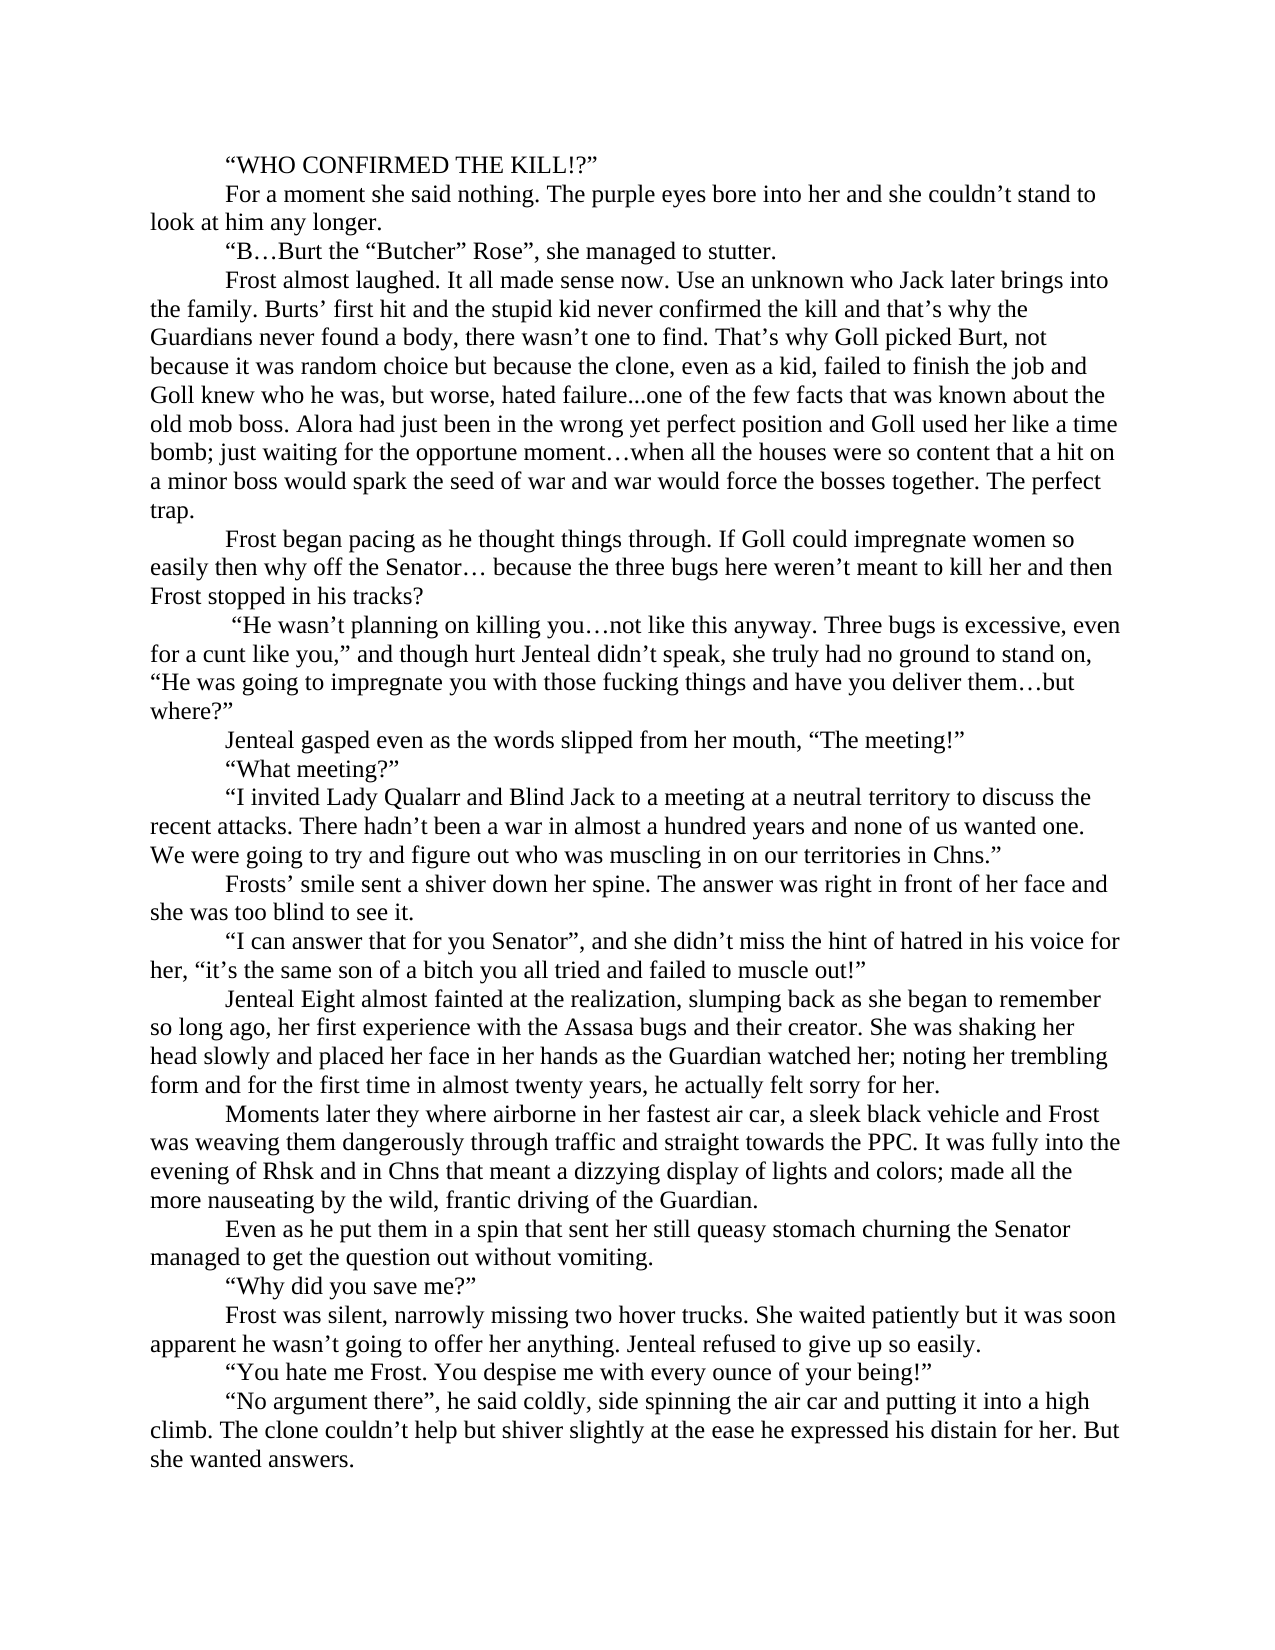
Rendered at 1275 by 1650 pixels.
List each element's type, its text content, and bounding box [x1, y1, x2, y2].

text For a moment she said nothing. The purple eyes bore into her and she couldn’t stand to look at him any longer. [150, 179, 1125, 236]
text “What meeting?” [150, 754, 1125, 782]
text “B…Burt the “Butcher” Rose”, she managed to stutter. [150, 236, 1125, 265]
text “I invited Lady Qualarr and Blind Jack to a meeting at a neutral territory to discuss the recent attacks. There hadn’t been a war in almost a hundred years and none of us wanted one. We were going to try and figure out who was muscling in on our territories in Chns.” [150, 782, 1125, 869]
text Jenteal gasped even as the words slipped from her mouth, “The meeting!” [150, 725, 1125, 754]
text Jenteal Eight almost fainted at the realization, slumping back as she began to remember so long ago, her first experience with the Assasa bugs and their creator. She was shaking her head slowly and placed her face in her hands as the Guardian watched her; noting her trembling form and for the first time in almost twenty years, he actually felt sorry for her. [150, 984, 1125, 1099]
text “He wasn’t planning on killing you…not like this anyway. Three bugs is excessive, even for a cunt like you,” and though hurt Jenteal didn’t speak, she truly had no ground to stand on, “He was going to impregnate you with those fucking things and have you deliver them…but where?” [150, 610, 1125, 725]
text Frost began pacing as he thought things through. If Goll could impregnate women so easily then why off the Senator… because the three bugs here weren’t meant to kill her and then Frost stopped in his tracks? [150, 524, 1125, 610]
text Even as he put them in a spin that sent her still queasy stomach churning the Senator managed to get the question out without vomiting. [150, 1214, 1125, 1271]
text “No argument there”, he said coldly, side spinning the air car and putting it into a high climb. The clone couldn’t help but shiver slightly at the ease he expressed his distain for her. But she wanted answers. [150, 1386, 1125, 1472]
text Frost was silent, narrowly missing two hover trucks. She waited patiently but it was soon apparent he wasn’t going to offer her anything. Jenteal refused to give up so easily. [150, 1300, 1125, 1357]
text “WHO CONFIRMED THE KILL!?” [150, 150, 1125, 179]
text Moments later they where airborne in her fastest air car, a sleek black vehicle and Frost was weaving them dangerously through traffic and straight towards the PPC. It was fully into the evening of Rhsk and in Chns that meant a dizzying display of lights and colors; made all the more nauseating by the wild, frantic driving of the Guardian. [150, 1099, 1125, 1214]
text Frost almost laughed. It all made sense now. Use an unknown who Jack later brings into the family. Burts’ first hit and the stupid kid never confirmed the kill and that’s why the Guardians never found a body, there wasn’t one to find. That’s why Goll picked Burt, not because it was random choice but because the clone, even as a kid, failed to finish the job and Goll knew who he was, but worse, hated failure...one of the few facts that was known about the old mob boss. Alora had just been in the wrong yet perfect position and Goll used her like a time bomb; just waiting for the opportune moment…when all the houses were so content that a hit on a minor boss would spark the seed of war and war would force the bosses together. The perfect trap. [150, 265, 1125, 524]
text “I can answer that for you Senator”, and she didn’t miss the hint of hatred in his voice for her, “it’s the same son of a bitch you all tried and failed to muscle out!” [150, 926, 1125, 984]
text “Why did you save me?” [150, 1271, 1125, 1300]
text Frosts’ smile sent a shiver down her spine. The answer was right in front of her face and she was too blind to see it. [150, 869, 1125, 926]
text “You hate me Frost. You despise me with every ounce of your being!” [150, 1357, 1125, 1386]
